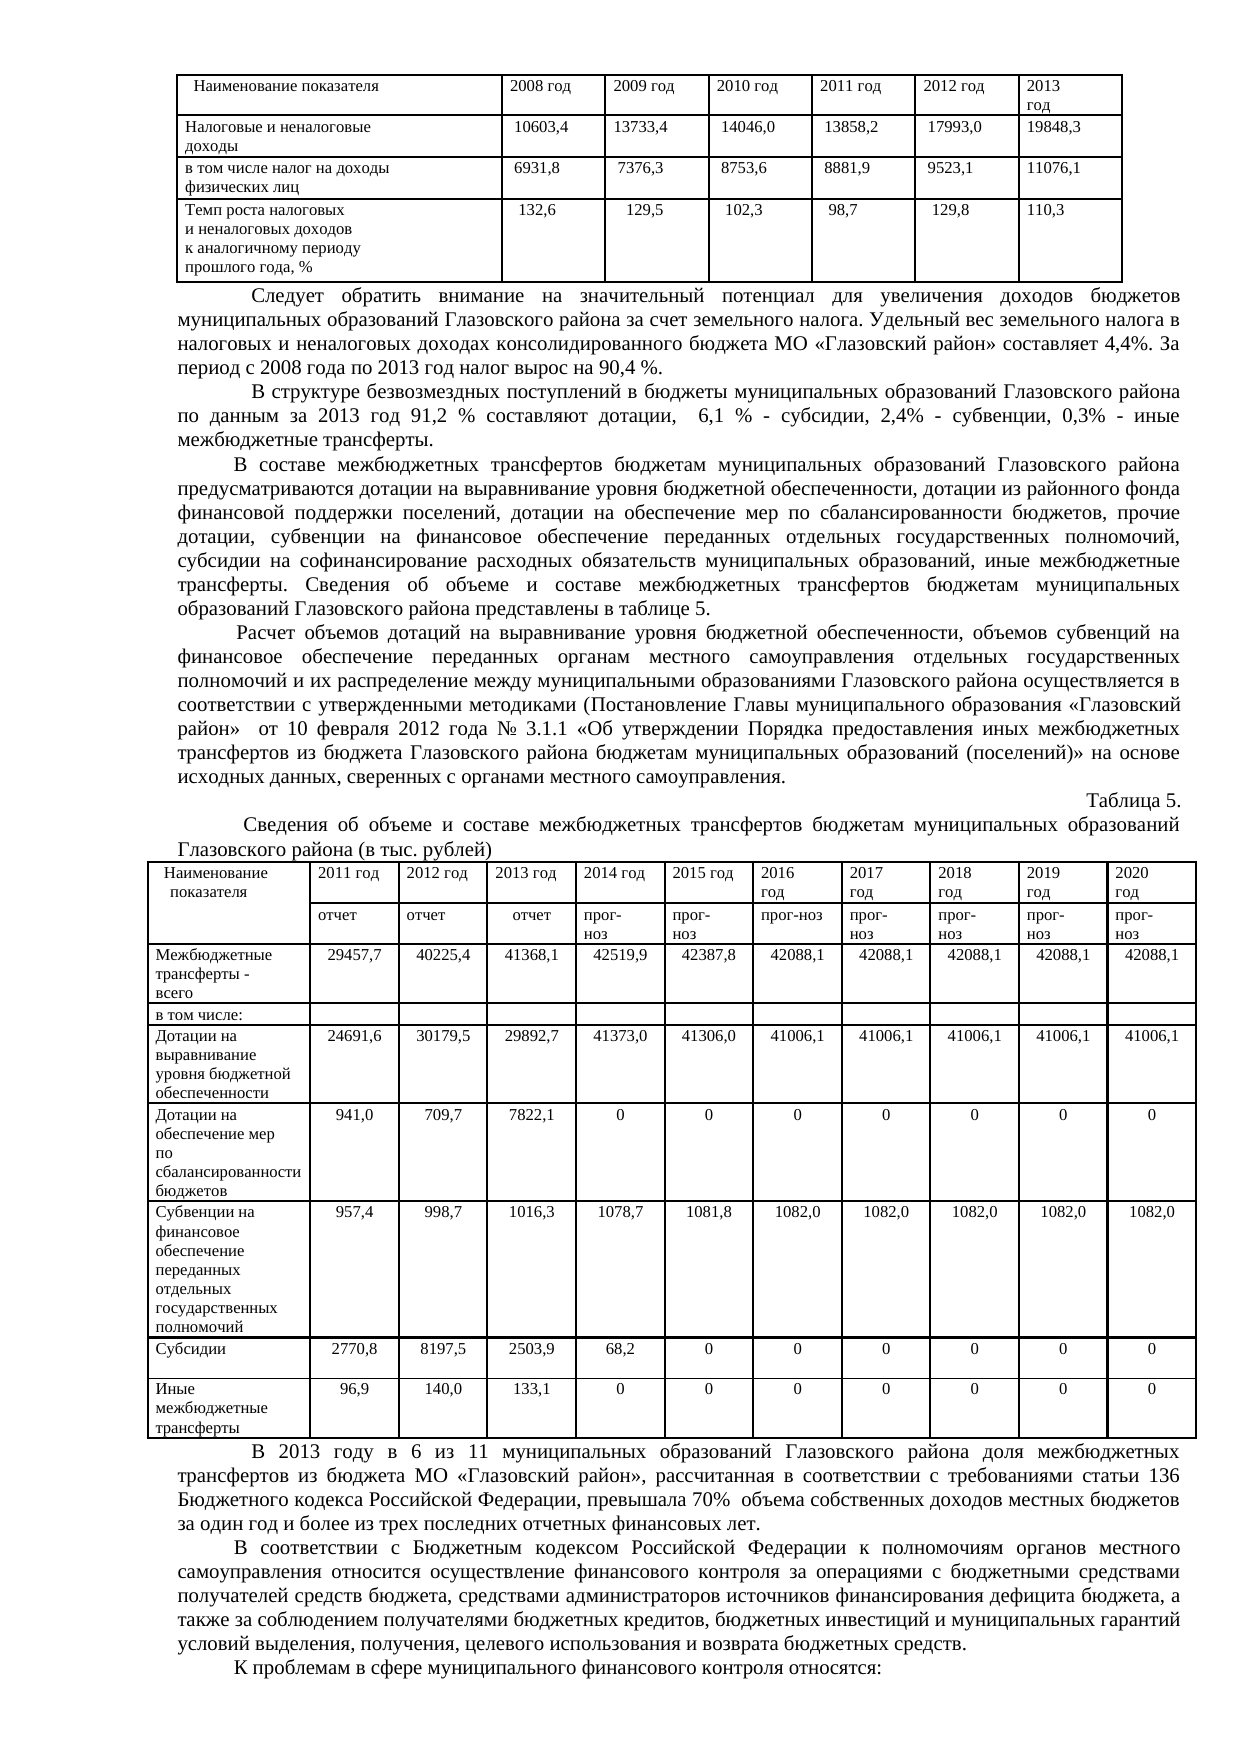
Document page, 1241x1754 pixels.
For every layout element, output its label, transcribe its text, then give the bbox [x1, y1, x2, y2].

table_cell 41373,0 [577, 1026, 664, 1102]
table_cell 0 [754, 1379, 841, 1437]
table_cell 9523,1 [916, 158, 1018, 198]
table_cell 42387,8 [666, 945, 752, 1002]
table_cell Дотации на обеспечение мер по сбалансированности бюджетов [149, 1104, 309, 1200]
table_cell 0 [1109, 1339, 1195, 1378]
table_cell 0 [666, 1379, 752, 1437]
table_cell [400, 1004, 486, 1023]
text В структуре безвозмездных поступлений в бюджеты муниципальных образований Глазовского района по данным за 2013 год 91,2 % составляют дотации, 6,1 % - субсидии, 2,4% - субвенции, 0,3% - иные межбюджетные трансферты. [177, 379, 1181, 451]
table_cell 132,6 [503, 200, 604, 281]
table_cell 0 [666, 1104, 752, 1200]
table_cell 0 [577, 1379, 664, 1437]
table_cell 1082,0 [843, 1202, 929, 1336]
table_header 2018 год [931, 863, 1018, 902]
table_cell 6931,8 [503, 158, 604, 198]
table_cell 102,3 [710, 200, 811, 281]
table_cell 41306,0 [666, 1026, 752, 1102]
table_cell 42088,1 [1109, 945, 1195, 1002]
table_cell 0 [1020, 1339, 1106, 1378]
table_cell [1020, 1004, 1106, 1023]
table_cell 41368,1 [488, 945, 575, 1002]
table_cell 14046,0 [710, 116, 811, 156]
table_cell [577, 1004, 664, 1023]
table_cell Темп роста налоговых и неналоговых доходов к аналогичному периоду прошлого года, % [178, 200, 501, 281]
table_cell 0 [754, 1104, 841, 1200]
table_cell [311, 1004, 398, 1023]
table_cell [1109, 1004, 1195, 1023]
table_header 2020 год [1109, 863, 1195, 902]
table_cell 42519,9 [577, 945, 664, 1002]
table_cell 133,1 [488, 1379, 575, 1437]
table_cell 1016,3 [488, 1202, 575, 1336]
table_header 2017 год [843, 863, 929, 902]
table_header 2011 год [813, 76, 914, 114]
table_cell 941,0 [311, 1104, 398, 1200]
table_cell отчет [400, 904, 486, 943]
table_cell 41006,1 [754, 1026, 841, 1102]
table_cell Межбюджетные трансферты - всего [149, 945, 309, 1002]
table_header Наименование показателя [178, 76, 501, 114]
table_cell 17993,0 [916, 116, 1018, 156]
table_cell 11076,1 [1020, 158, 1121, 198]
table_cell в том числе налог на доходы физических лиц [178, 158, 501, 198]
table_header 2016 год [754, 863, 841, 902]
table_cell Дотации на выравнивание уровня бюджетной обеспеченности [149, 1026, 309, 1102]
table_cell [488, 1004, 575, 1023]
table_cell 1082,0 [1109, 1202, 1195, 1336]
table_cell 2770,8 [311, 1339, 398, 1378]
table_cell прог- ноз [577, 904, 664, 943]
table_cell 2503,9 [488, 1339, 575, 1378]
table_header 2013 год [488, 863, 575, 902]
table_cell 0 [843, 1379, 929, 1437]
table_cell 29457,7 [311, 945, 398, 1002]
table_header 2009 год [606, 76, 708, 114]
table_cell 8753,6 [710, 158, 811, 198]
text В составе межбюджетных трансфертов бюджетам муниципальных образований Глазовского района предусматриваются дотации на выравнивание уровня бюджетной обеспеченности, дотации из районного фонда финансовой поддержки поселений, дотации на обеспечение мер по сбалансированности бюджетов, прочие дотации, субвенции на финансовое обеспечение переданных отдельных государственных полномочий, субсидии на софинансирование расходных обязательств муниципальных образований, иные межбюджетные трансферты. Сведения об объеме и составе межбюджетных трансфертов бюджетам муниципальных образований Глазовского района представлены в таблице 5. [177, 451, 1181, 620]
table_cell в том числе: [149, 1004, 309, 1023]
text Таблица 5. [177, 788, 1181, 812]
table_cell 0 [843, 1339, 929, 1378]
table_cell 1082,0 [754, 1202, 841, 1336]
table_cell прог- ноз [843, 904, 929, 943]
table_cell 140,0 [400, 1379, 486, 1437]
table_cell 98,7 [813, 200, 914, 281]
table_header 2012 год [400, 863, 486, 902]
text К проблемам в сфере муниципального финансового контроля относятся: [177, 1655, 1181, 1679]
table_cell 29892,7 [488, 1026, 575, 1102]
table_cell прог- ноз [666, 904, 752, 943]
table_cell 41006,1 [931, 1026, 1018, 1102]
table_header 2014 год [577, 863, 664, 902]
table_cell 0 [1109, 1104, 1195, 1200]
table_cell прог-ноз [754, 904, 841, 943]
table_cell 8881,9 [813, 158, 914, 198]
table_cell 42088,1 [1020, 945, 1106, 1002]
table_cell 957,4 [311, 1202, 398, 1336]
table_cell 0 [754, 1339, 841, 1378]
table_cell 0 [1109, 1379, 1195, 1437]
table_cell Иные межбюджетные трансферты [149, 1379, 309, 1437]
text Следует обратить внимание на значительный потенциал для увеличения доходов бюджетов муниципальных образований Глазовского района за счет земельного налога. Удельный вес земельного налога в налоговых и неналоговых доходах консолидированного бюджета МО «Глазовский район» составляет 4,4%. За период с 2008 года по 2013 год налог вырос на 90,4 %. [177, 283, 1181, 379]
table_header 2015 год [666, 863, 752, 902]
table_cell 41006,1 [843, 1026, 929, 1102]
table_cell 24691,6 [311, 1026, 398, 1102]
text В 2013 году в 6 из 11 муниципальных образований Глазовского района доля межбюджетных трансфертов из бюджета МО «Глазовский район», рассчитанная в соответствии с требованиями статьи 136 Бюджетного кодекса Российской Федерации, превышала 70% объема собственных доходов местных бюджетов за один год и более из трех последних отчетных финансовых лет. [177, 1439, 1181, 1535]
table_cell 0 [577, 1104, 664, 1200]
table_cell отчет [311, 904, 398, 943]
text Сведения об объеме и составе межбюджетных трансфертов бюджетам муниципальных образований Глазовского района (в тыс. рублей) [177, 812, 1181, 861]
table_header 2019 год [1020, 863, 1106, 902]
table_cell [843, 1004, 929, 1023]
text Расчет объемов дотаций на выравнивание уровня бюджетной обеспеченности, объемов субвенций на финансовое обеспечение переданных органам местного самоуправления отдельных государственных полномочий и их распределение между муниципальными образованиями Глазовского района осуществляется в соответствии с утвержденными методиками (Постановление Главы муниципального образования «Глазовский район» от 10 февраля 2012 года № 3.1.1 «Об утверждении Порядка предоставления иных межбюджетных трансфертов из бюджета Глазовского района бюджетам муниципальных образований (поселений)» на основе исходных данных, сверенных с органами местного самоуправления. [177, 620, 1181, 788]
table_cell 7376,3 [606, 158, 708, 198]
table_cell 1078,7 [577, 1202, 664, 1336]
table_cell 998,7 [400, 1202, 486, 1336]
text В соответствии с Бюджетным кодексом Российской Федерации к полномочиям органов местного самоуправления относится осуществление финансового контроля за операциями с бюджетными средствами получателей средств бюджета, средствами администраторов источников финансирования дефицита бюджета, а также за соблюдением получателями бюджетных кредитов, бюджетных инвестиций и муниципальных гарантий условий выделения, получения, целевого использования и возврата бюджетных средств. [177, 1535, 1181, 1655]
table_cell Субсидии [149, 1339, 309, 1378]
table_cell 41006,1 [1020, 1026, 1106, 1102]
table_cell прог- ноз [1020, 904, 1106, 943]
table_cell 0 [931, 1104, 1018, 1200]
table_cell 42088,1 [843, 945, 929, 1002]
table_cell 40225,4 [400, 945, 486, 1002]
table_cell 96,9 [311, 1379, 398, 1437]
table_header 2012 год [916, 76, 1018, 114]
table_cell 68,2 [577, 1339, 664, 1378]
table_cell 42088,1 [754, 945, 841, 1002]
table_cell 19848,3 [1020, 116, 1121, 156]
table_cell 10603,4 [503, 116, 604, 156]
table_cell 1082,0 [931, 1202, 1018, 1336]
table_header Наименование показателя [149, 863, 309, 943]
table_cell 129,5 [606, 200, 708, 281]
table_cell 110,3 [1020, 200, 1121, 281]
table_cell 0 [931, 1339, 1018, 1378]
table_cell 0 [666, 1339, 752, 1378]
table_cell 41006,1 [1109, 1026, 1195, 1102]
table_cell 709,7 [400, 1104, 486, 1200]
table_cell [666, 1004, 752, 1023]
table_cell 13858,2 [813, 116, 914, 156]
table_cell 8197,5 [400, 1339, 486, 1378]
table_cell [931, 1004, 1018, 1023]
table_header 2008 год [503, 76, 604, 114]
table_cell 129,8 [916, 200, 1018, 281]
table_cell [754, 1004, 841, 1023]
table_cell отчет [488, 904, 575, 943]
table_cell Налоговые и неналоговые доходы [178, 116, 501, 156]
table_cell 42088,1 [931, 945, 1018, 1002]
table_cell прог- ноз [1109, 904, 1195, 943]
table_cell Субвенции на финансовое обеспечение переданных отдельных государственных полномочий [149, 1202, 309, 1336]
table_header 2013 год [1020, 76, 1121, 114]
table_cell 30179,5 [400, 1026, 486, 1102]
table_cell 0 [1020, 1104, 1106, 1200]
table_cell прог- ноз [931, 904, 1018, 943]
table_header 2011 год [311, 863, 398, 902]
table_header 2010 год [710, 76, 811, 114]
table_cell 1081,8 [666, 1202, 752, 1336]
table_cell 13733,4 [606, 116, 708, 156]
table_cell 0 [843, 1104, 929, 1200]
table_cell 7822,1 [488, 1104, 575, 1200]
table_cell 1082,0 [1020, 1202, 1106, 1336]
table_cell 0 [1020, 1379, 1106, 1437]
table_cell 0 [931, 1379, 1018, 1437]
